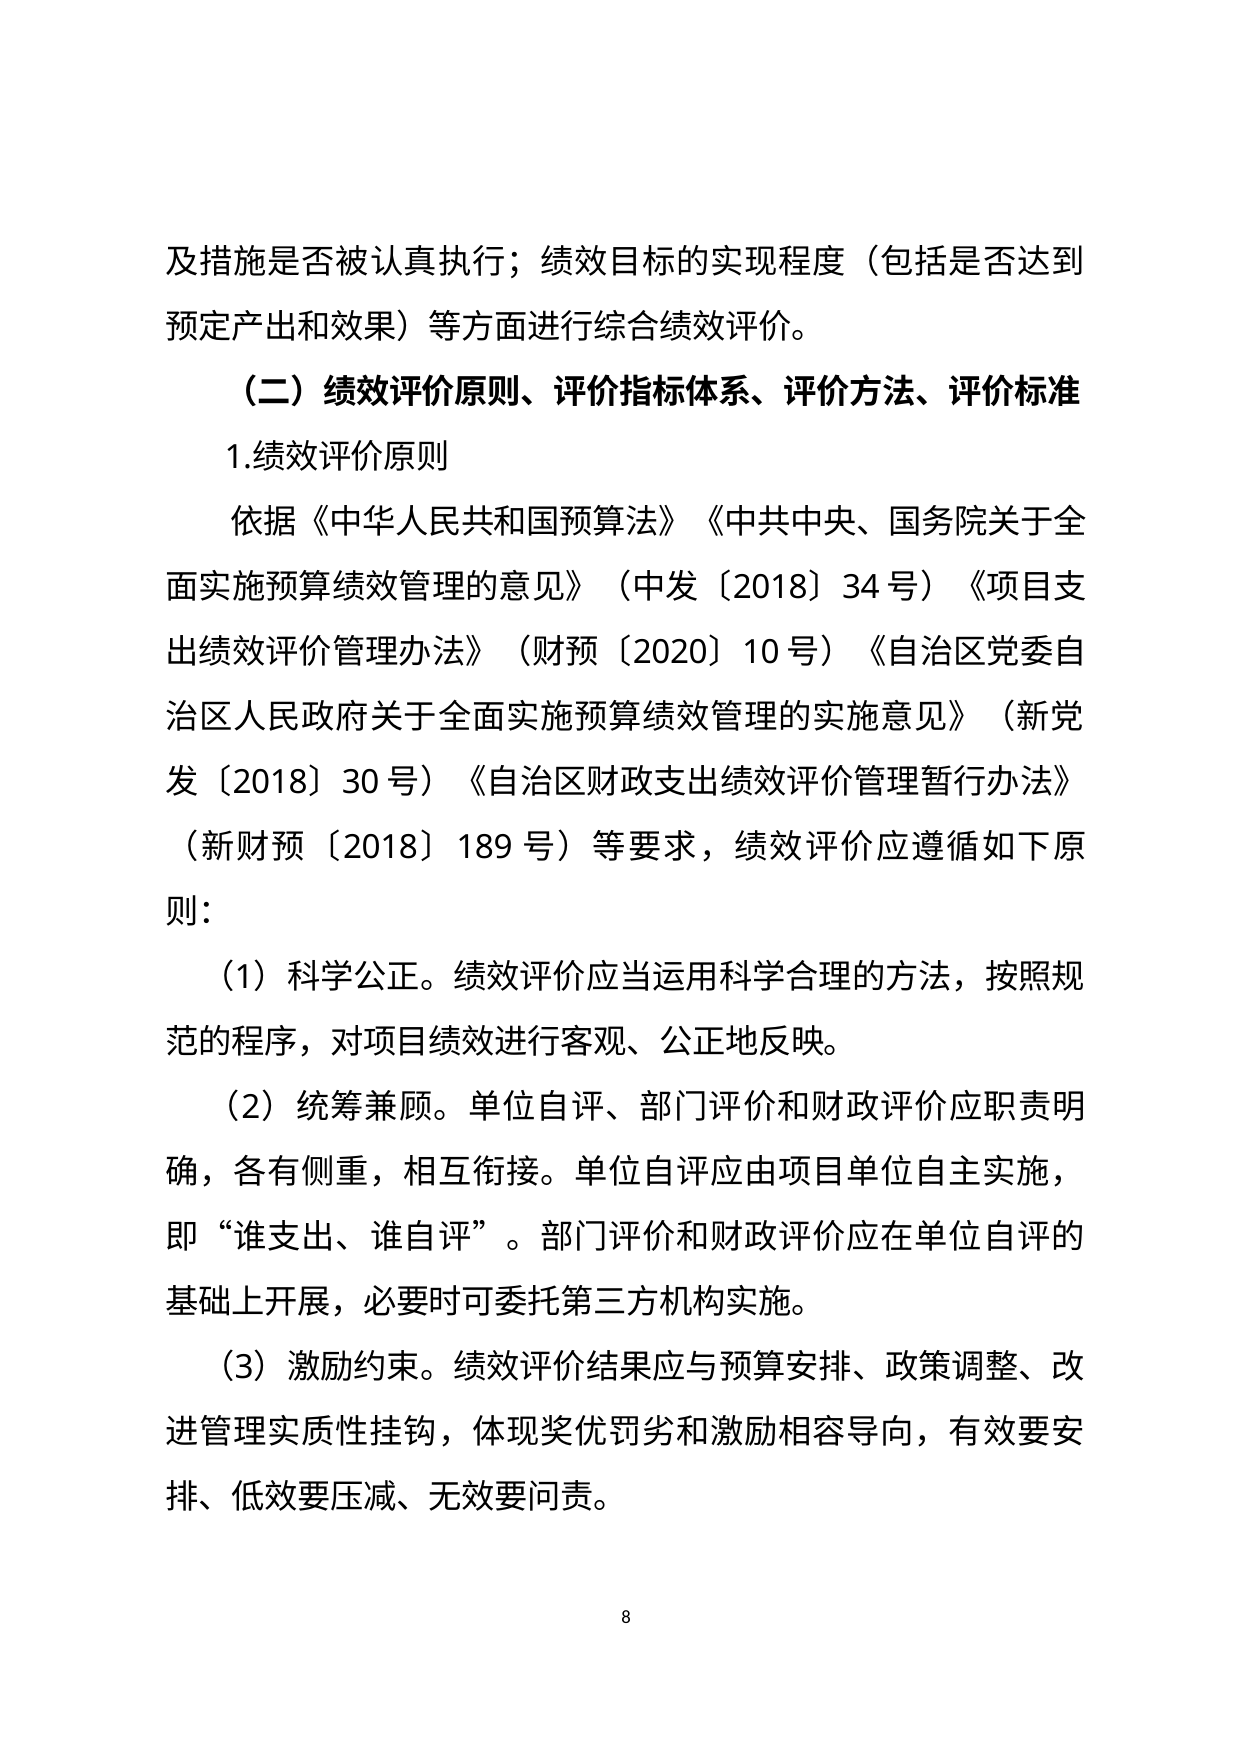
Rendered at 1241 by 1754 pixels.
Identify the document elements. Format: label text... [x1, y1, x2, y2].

text （二）绩效评价原则、评价指标体系、评价方法、评价标准 [165, 357, 1087, 422]
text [165, 487, 1087, 1527]
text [165, 227, 1087, 357]
text 1.绩效评价原则 [165, 422, 1087, 487]
